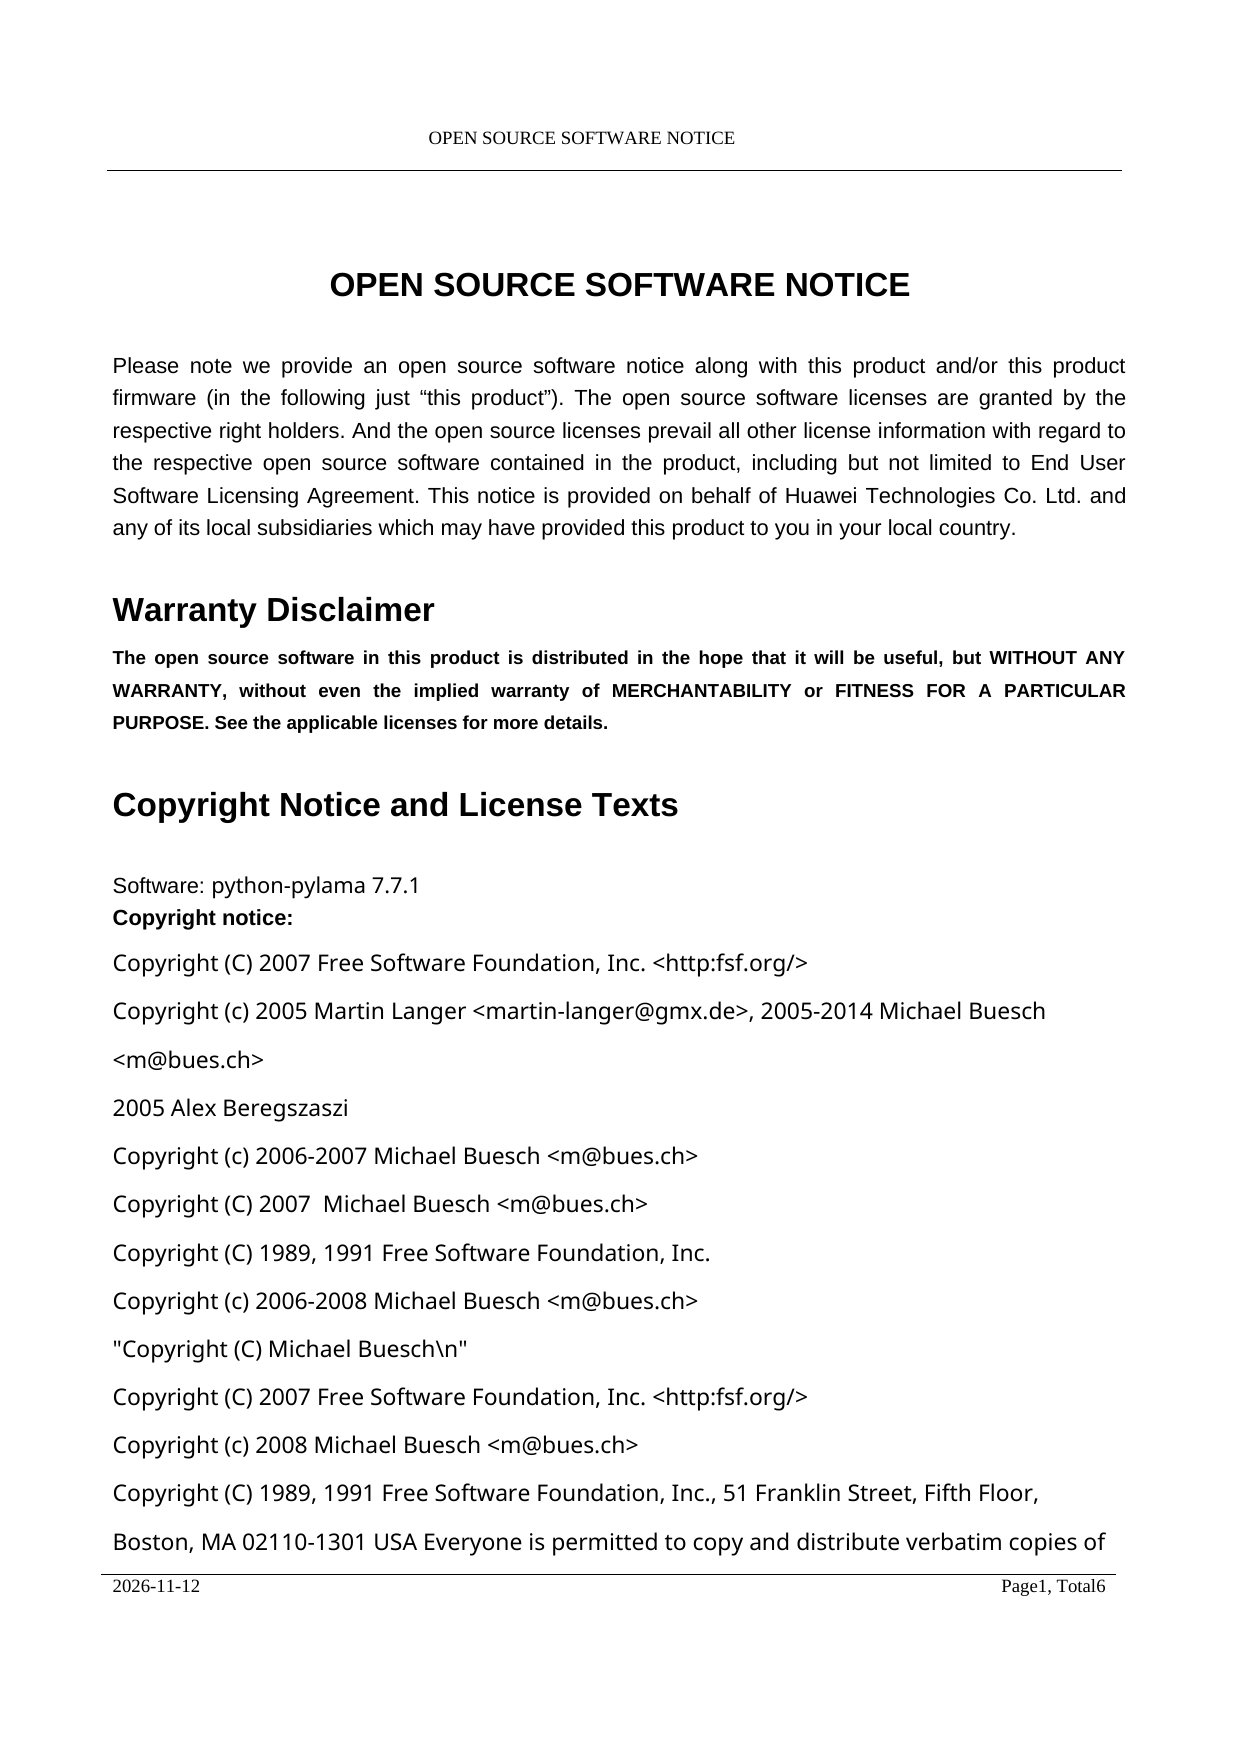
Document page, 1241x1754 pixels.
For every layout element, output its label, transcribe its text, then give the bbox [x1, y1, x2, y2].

text Copyright (C) 2007 Free Software Foundation, Inc. <http:fsf.org/> [112, 1380, 1128, 1413]
text Software: python-pylama 7.7.1 [112, 869, 1128, 901]
text Copyright (c) 2005 Martin Langer <martin-langer@gmx.de>, 2005-2014 Michael Buesch <m@bues.ch> [112, 995, 1128, 1076]
text Copyright (C) 2007 Free Software Foundation, Inc. <http:fsf.org/> [112, 947, 1128, 979]
text Warranty Disclaimer [112, 576, 1128, 641]
text "Copyright (C) Michael Buesch\n" [112, 1332, 1128, 1365]
text The open source software in this product is distributed in the hope that it will be useful, but WITHOUT ANY WARRANTY, without even the implied warranty of MERCHANTABILITY or FITNESS FOR A PARTICULAR PURPOSE. See the applicable licenses for more details. [112, 641, 1128, 739]
text Copyright Notice and License Texts [112, 771, 1128, 836]
text Copyright (c) 2008 Michael Buesch <m@bues.ch> [112, 1428, 1128, 1461]
text Please note we provide an open source software notice along with this product and/or this product firmware (in the following just “this product”). The open source software licenses are granted by the respective right holders. And the open source licenses prevail all other license information with regard to the respective open source software contained in the product, including but not limited to End User Software Licensing Agreement. This notice is provided on behalf of Huawei Technologies Co. Ltd. and any of its local subsidiaries which may have provided this product to you in your local country. [112, 349, 1128, 544]
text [112, 1477, 1128, 1558]
text OPEN SOURCE SOFTWARE NOTICE [112, 251, 1128, 316]
text 2005 Alex Beregszaszi [112, 1092, 1128, 1124]
text Copyright (c) 2006-2008 Michael Buesch <m@bues.ch> [112, 1284, 1128, 1317]
text Copyright notice: [112, 901, 1128, 934]
text Copyright (C) 1989, 1991 Free Software Foundation, Inc. [112, 1236, 1128, 1268]
text Copyright (c) 2006-2007 Michael Buesch <m@bues.ch> [112, 1140, 1128, 1172]
text Copyright (C) 2007 Michael Buesch <m@bues.ch> [112, 1188, 1128, 1220]
